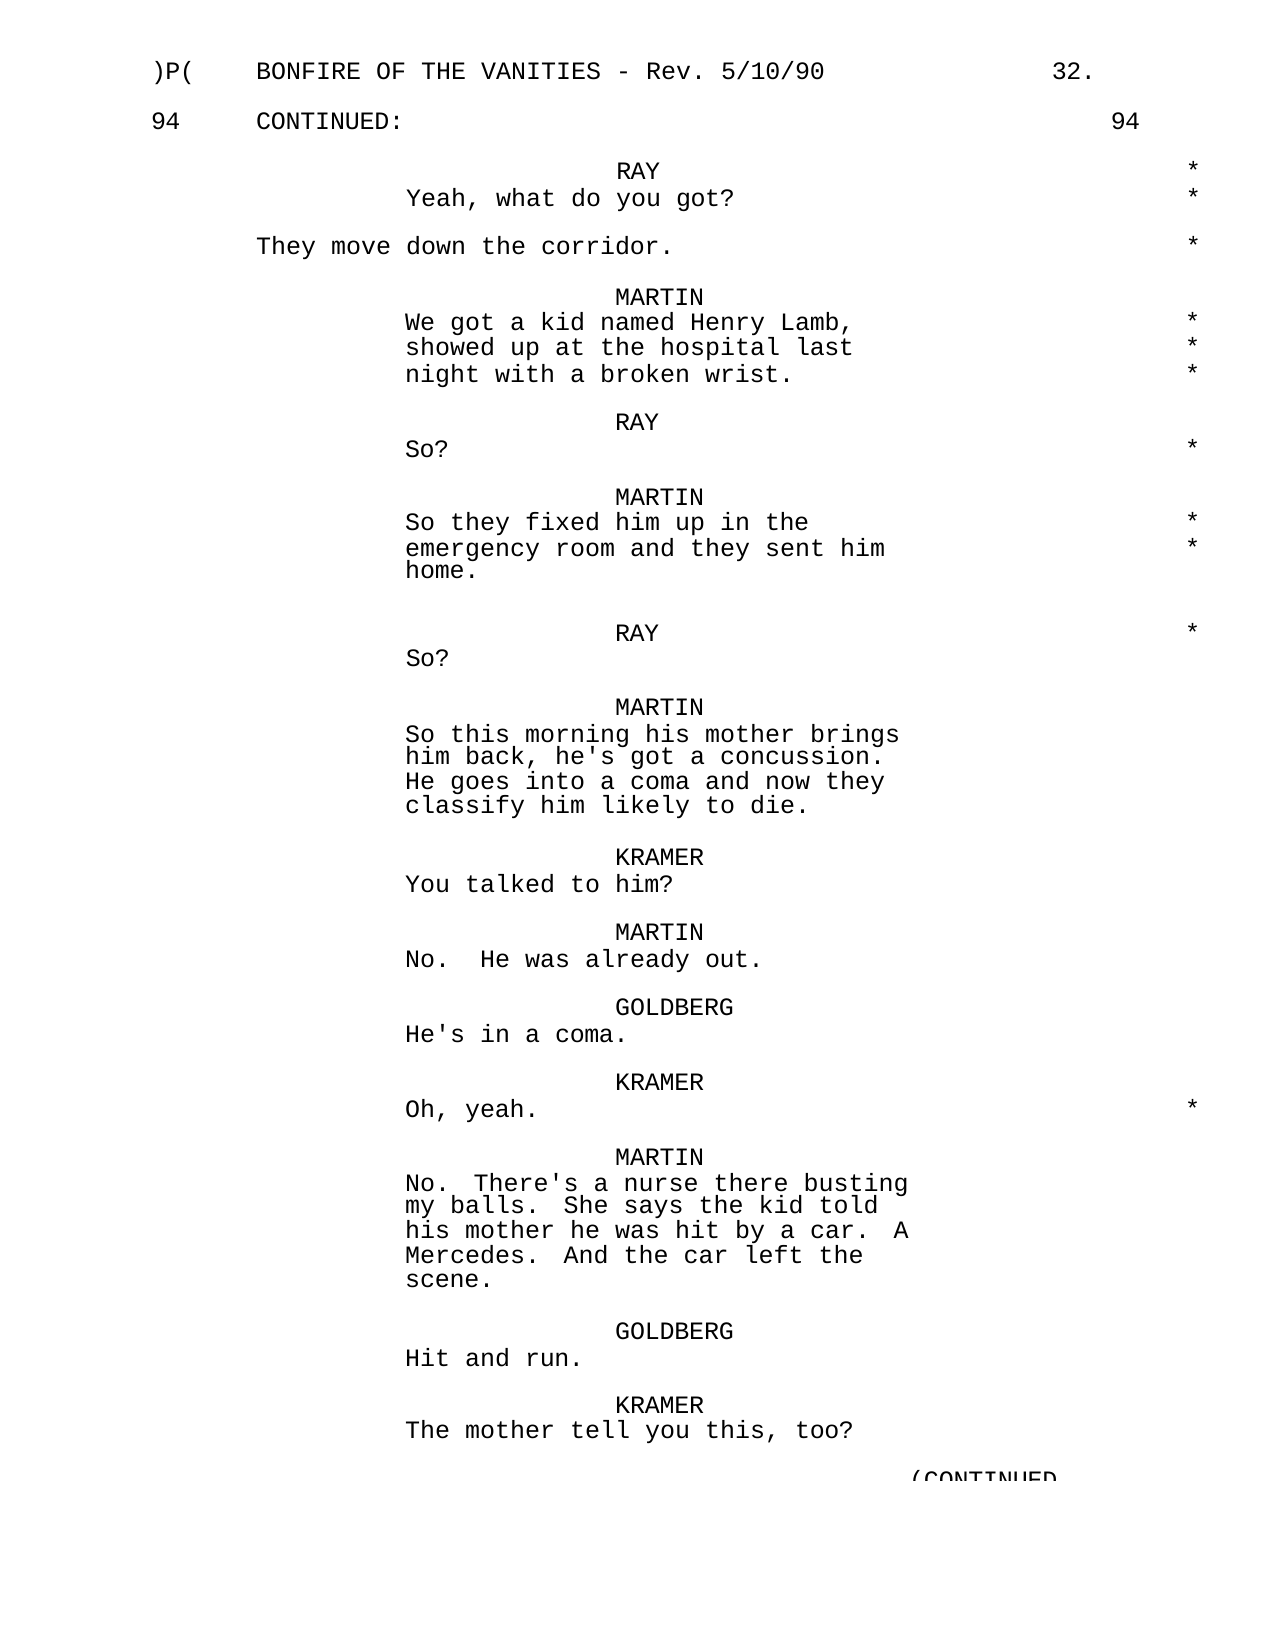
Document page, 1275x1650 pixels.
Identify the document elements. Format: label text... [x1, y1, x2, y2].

text He's in a coma. [405, 1021, 1217, 1048]
subtitle GOLDBERG [615, 994, 1217, 1021]
text MARTIN [615, 695, 1217, 720]
text showed up at the hospital last * [405, 336, 1217, 361]
text The mother tell you this, too? [405, 1418, 1217, 1446]
subtitle RAY [615, 409, 1217, 436]
subtitle MARTIN [615, 1144, 1217, 1171]
text We got a kid named Henry Lamb, * [405, 311, 1217, 336]
subtitle KRAMER [615, 1069, 1217, 1096]
subtitle GOLDBERG [615, 1318, 1217, 1345]
text night with a broken wrist. * [405, 361, 1217, 387]
subtitle KRAMER [615, 844, 1217, 871]
text No. There's a nurse there busting my balls. She says the kid told his mother he was hit by a car. A Mercedes. And the car left the scene. [405, 1172, 915, 1295]
text Oh, yeah. * [405, 1096, 1217, 1123]
text So? * [405, 436, 1217, 462]
text So? [133, 645, 450, 674]
subtitle RAY * [615, 620, 1217, 649]
subtitle KRAMER [615, 1393, 1217, 1418]
subtitle MARTIN [615, 284, 1217, 311]
subtitle MARTIN [615, 919, 1217, 946]
text No. He was already out. [405, 946, 1217, 973]
text You talked to him? [405, 871, 1217, 898]
text So they fixed him up in the * [405, 511, 1217, 536]
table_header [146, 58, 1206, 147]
text Hit and run. [405, 1345, 1217, 1371]
text So this morning his mother brings him back, he's got a concussion. He goes into a coma and now they classify him likely to die. [405, 723, 905, 821]
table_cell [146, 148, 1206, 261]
text emergency room and they sent him * home. [405, 537, 1200, 586]
subtitle MARTIN [615, 484, 1217, 511]
